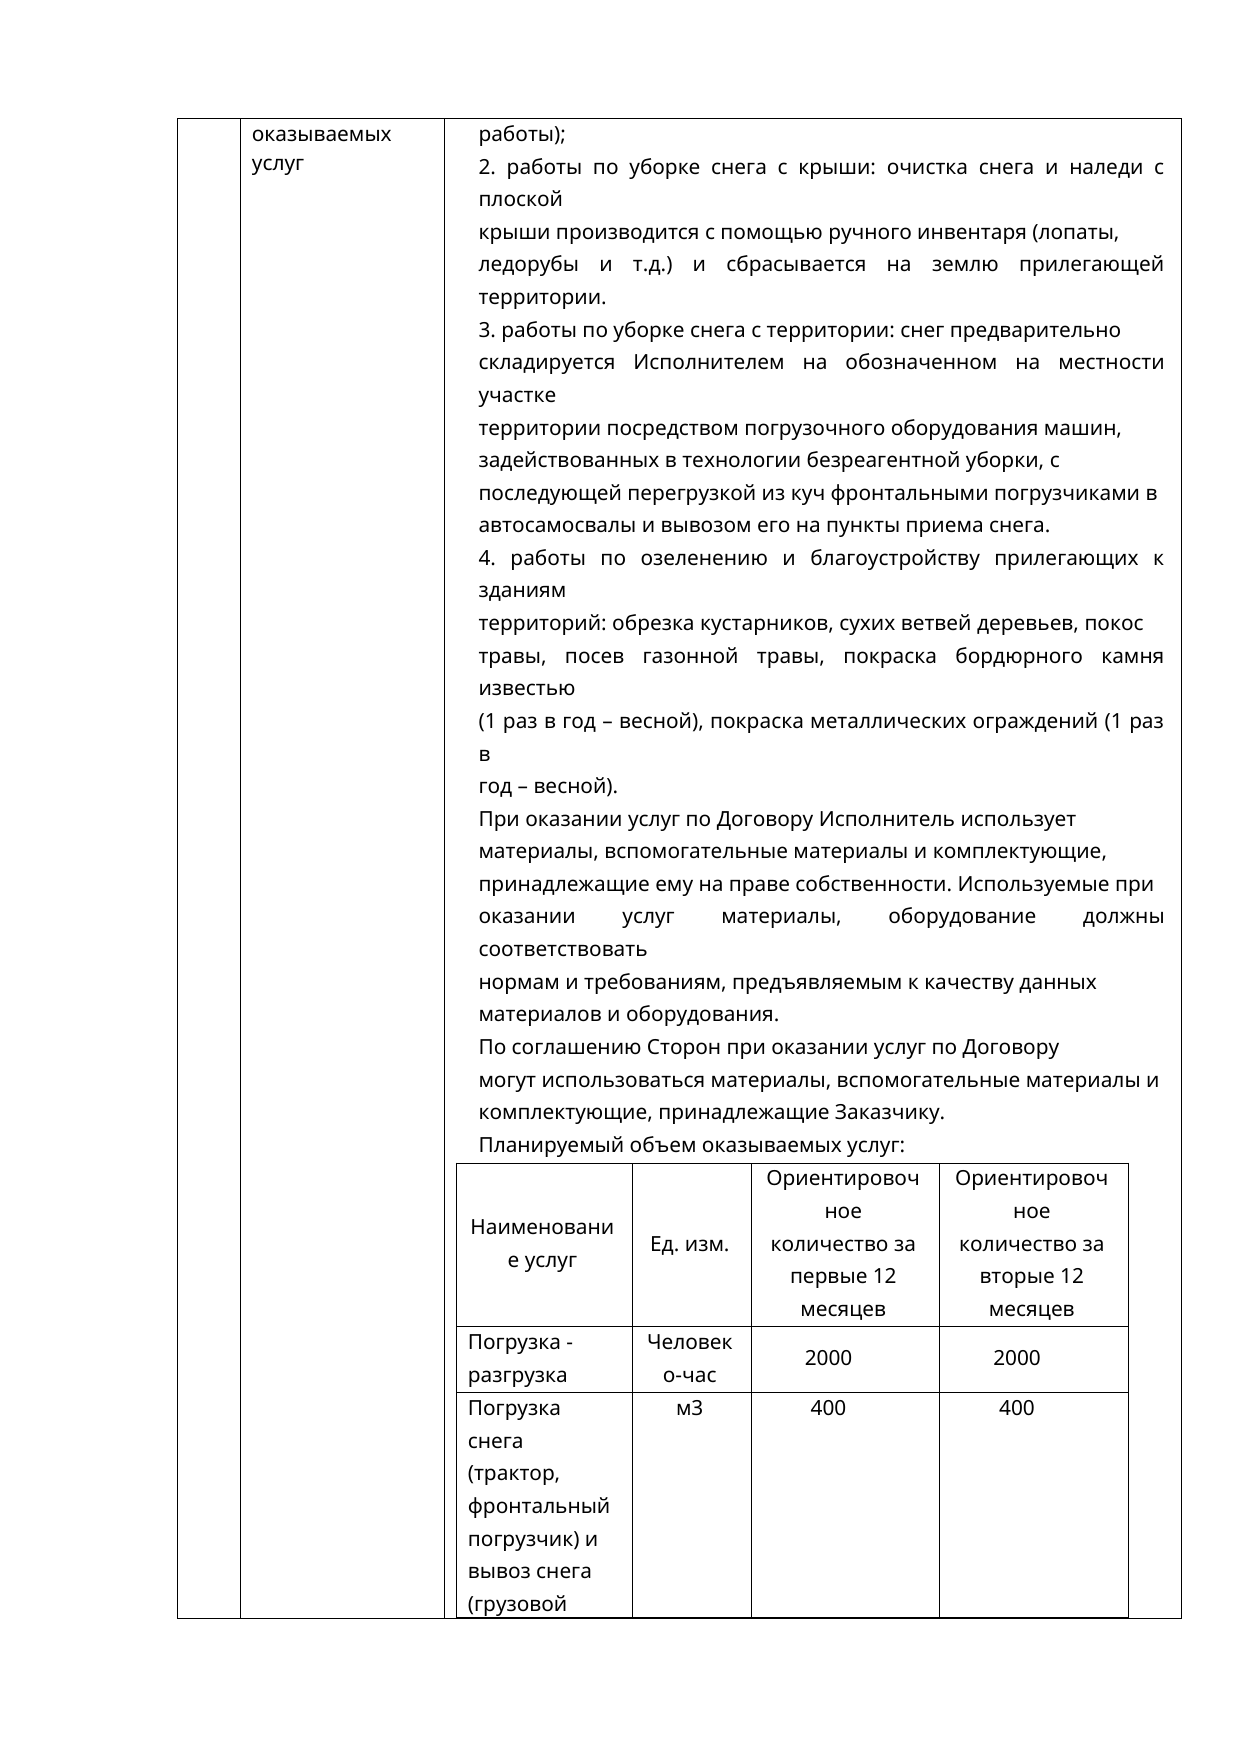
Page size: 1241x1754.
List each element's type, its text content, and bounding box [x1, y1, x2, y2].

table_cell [241, 119, 444, 1618]
table_cell 4 [178, 119, 240, 1618]
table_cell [445, 119, 1181, 1618]
